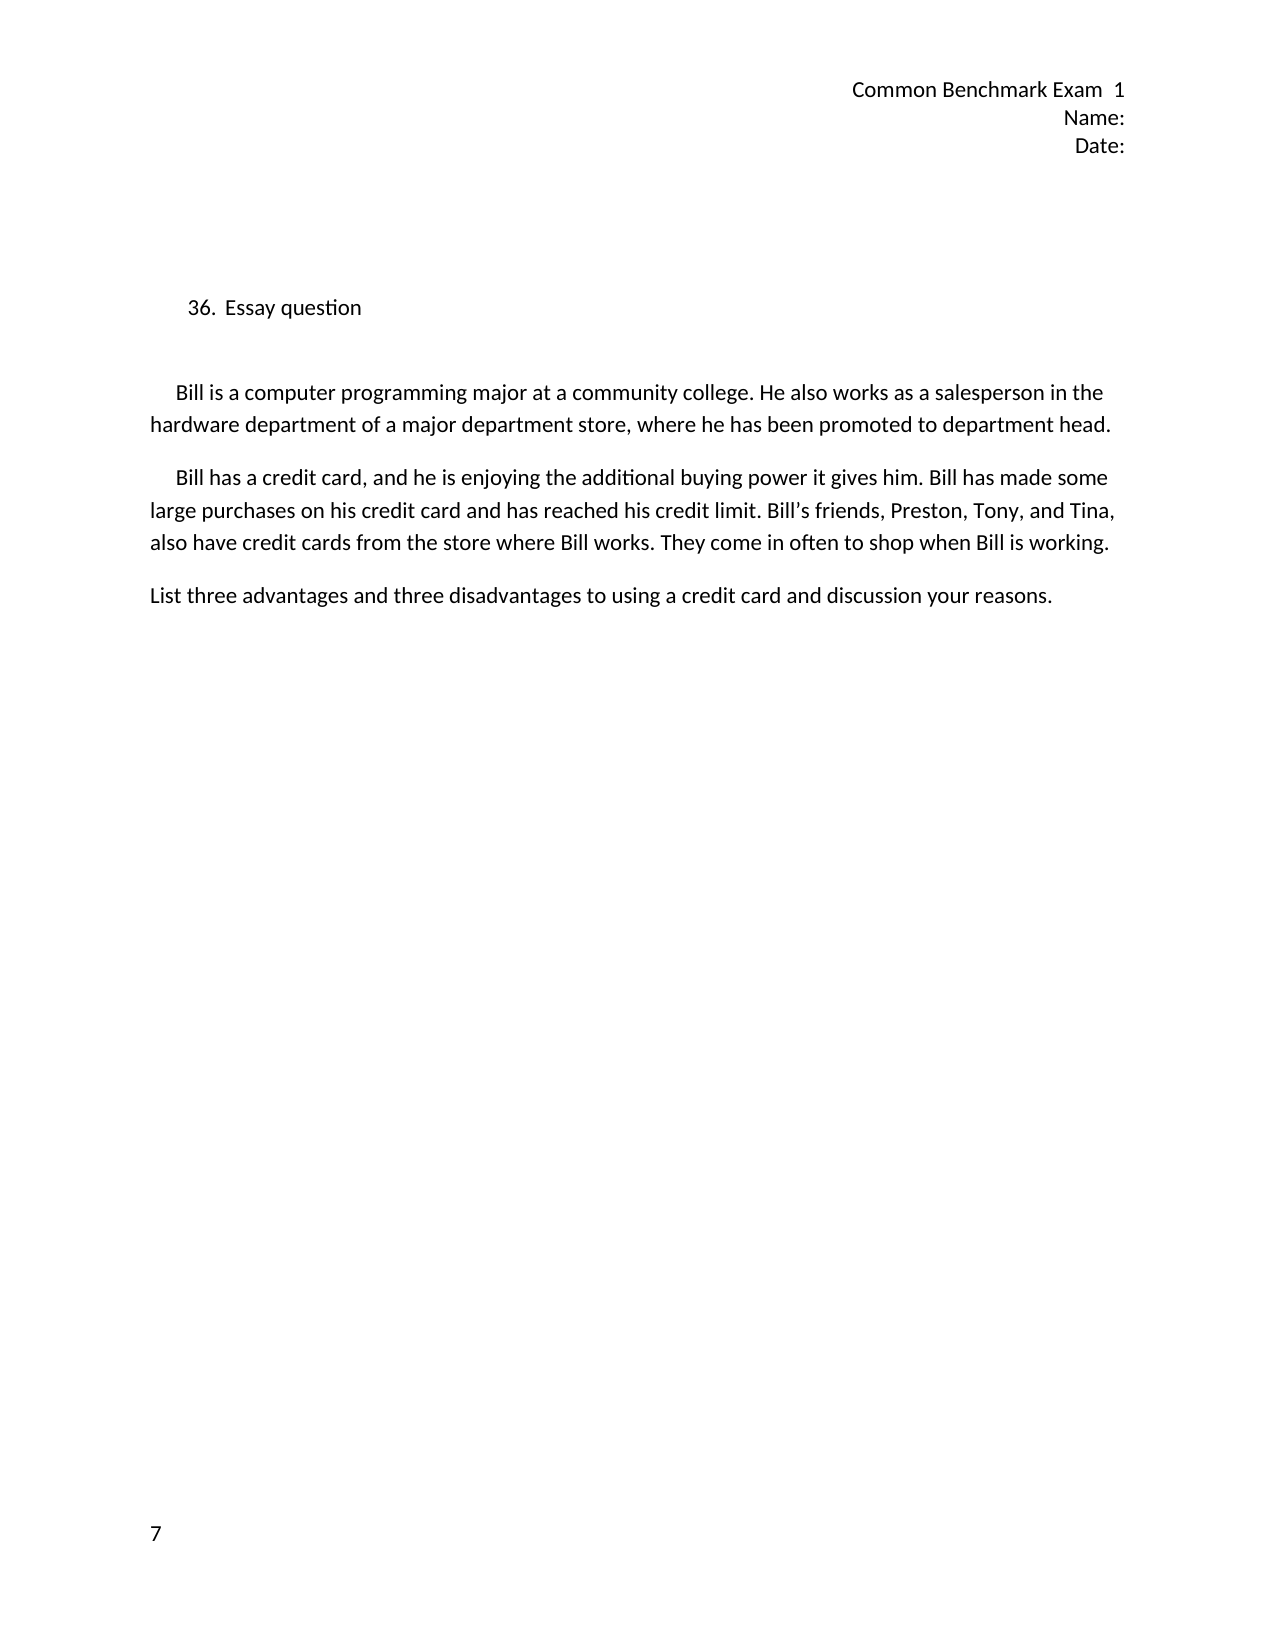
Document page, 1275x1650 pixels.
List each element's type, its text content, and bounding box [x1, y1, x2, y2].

list Essay question [187, 293, 1125, 321]
text Bill has a credit card, and he is enjoying the additional buying power it gives him. Bill has made some large purchases on his credit card and has reached his credit limit. Bill’s friends, Preston, Tony, and Tina, also have credit cards from the store where Bill works. They come in often to shop when Bill is working. [150, 463, 1125, 556]
text List three advantages and three disadvantages to using a credit card and discussion your reasons. [150, 581, 1125, 609]
text Bill is a computer programming major at a community college. He also works as a salesperson in the hardware department of a major department store, where he has been promoted to department head. [150, 378, 1125, 438]
